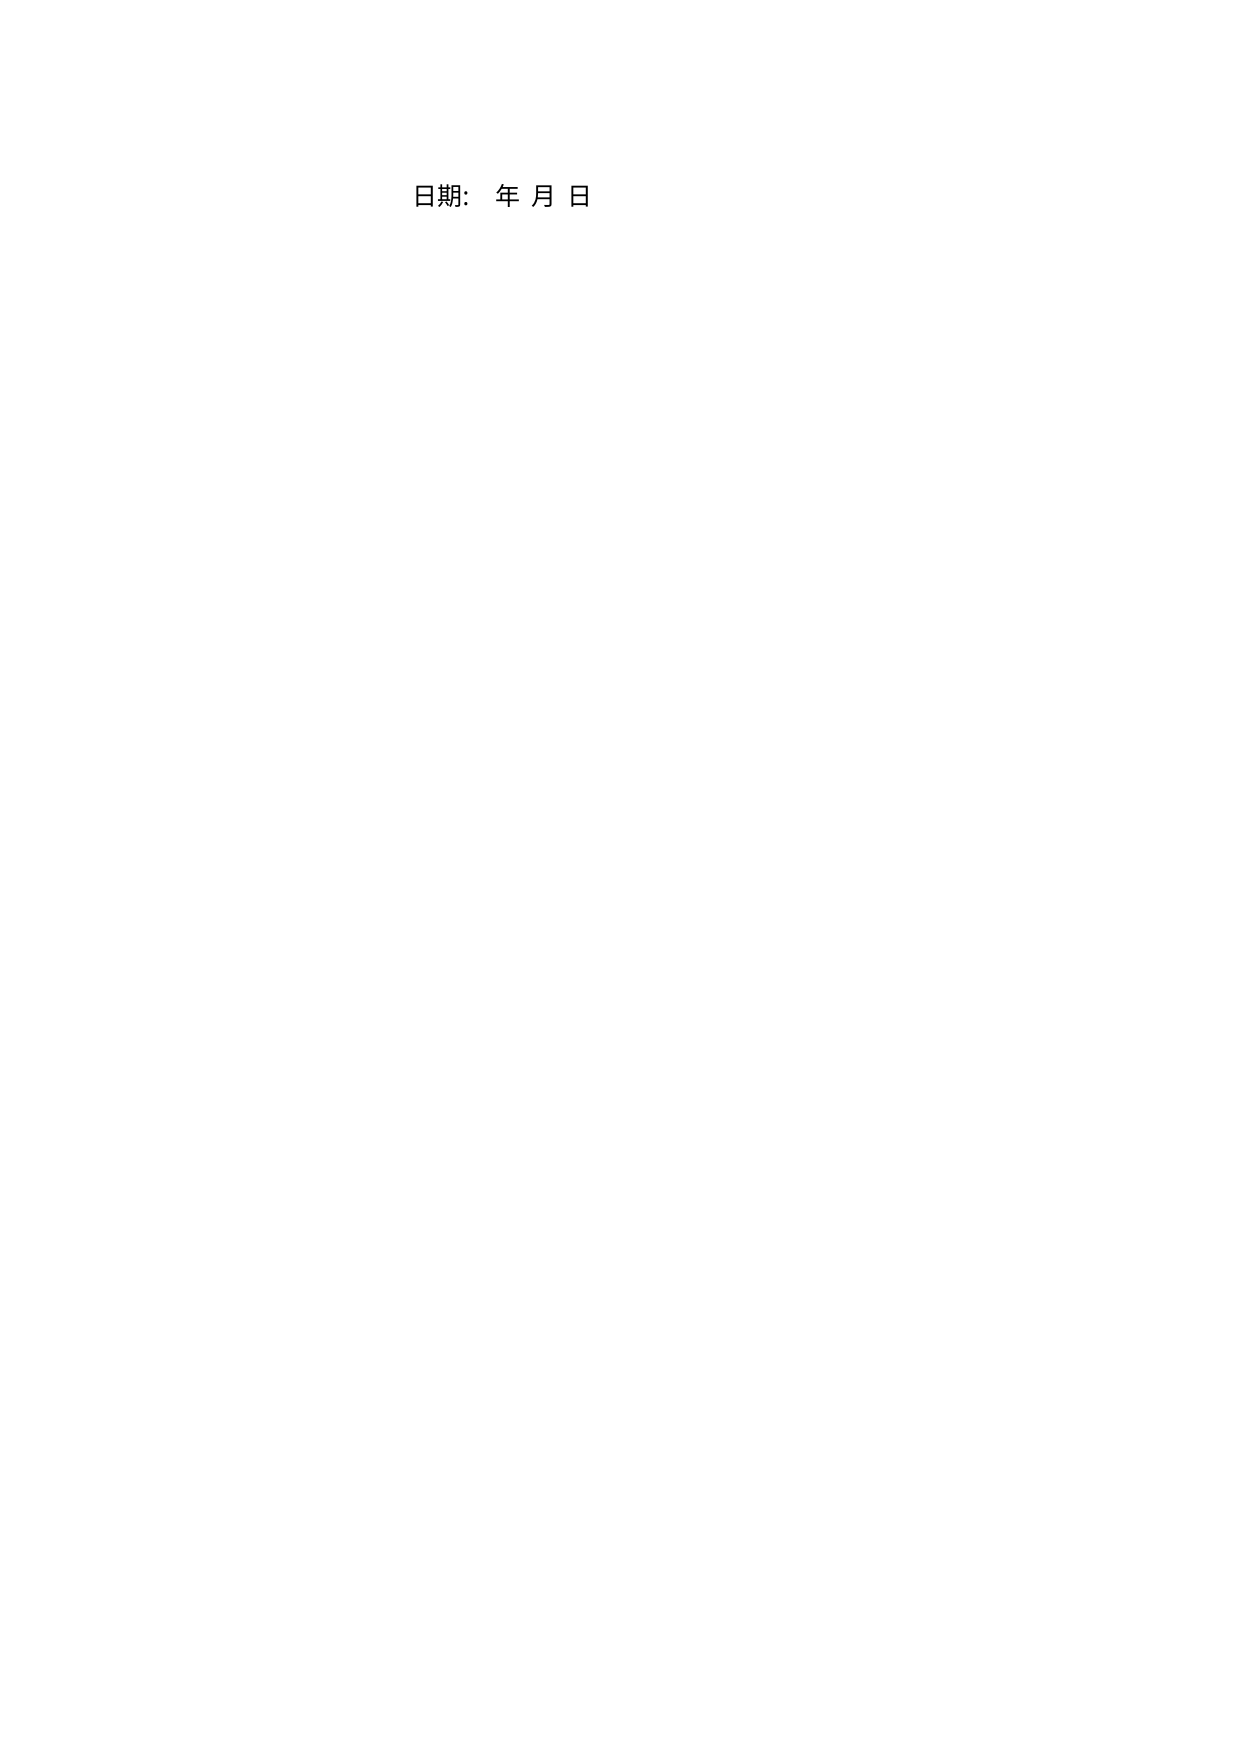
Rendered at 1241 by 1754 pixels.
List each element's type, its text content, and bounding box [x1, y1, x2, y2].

text 日期: 年 月 日 [187, 162, 1053, 227]
